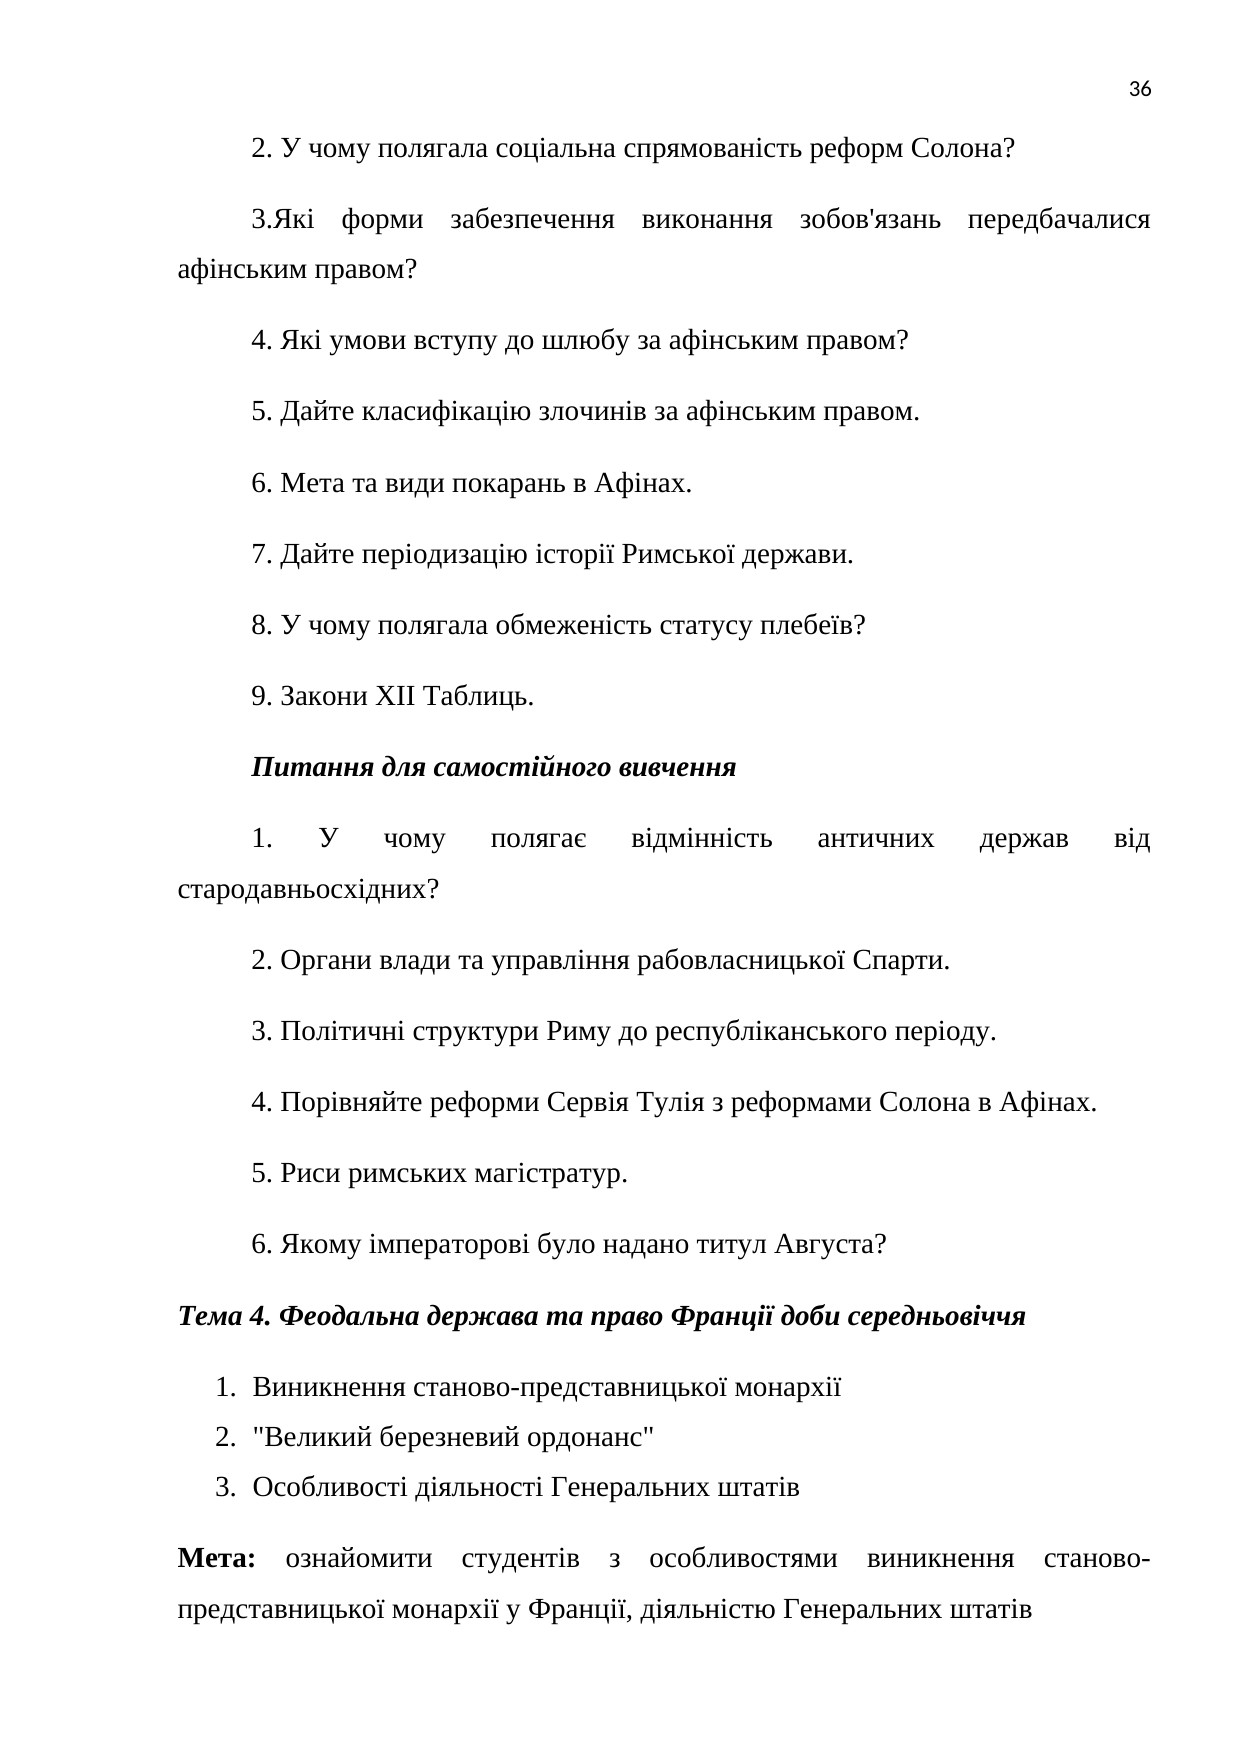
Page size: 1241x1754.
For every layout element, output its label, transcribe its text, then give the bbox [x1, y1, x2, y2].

text Питання для самостійного вивчення [177, 749, 1152, 783]
text Тема 4. Феодальна держава та право Франції доби середньовіччя [177, 1298, 1152, 1331]
text 5. Дайте класифікацію злочинів за афінським правом. [177, 393, 1152, 427]
text 3.Які форми забезпечення виконання зобов'язань передбачалися афінським правом? [177, 201, 1152, 285]
text 4. Які умови вступу до шлюбу за афінським правом? [177, 322, 1152, 356]
text 9. Закони XII Таблиць. [177, 678, 1152, 712]
text 6. Мета та види покарань в Афінах. [177, 465, 1152, 498]
text 2. У чому полягала соціальна спрямованість реформ Солона? [177, 130, 1152, 163]
text 6. Якому імператорові було надано титул Августа? [177, 1226, 1152, 1260]
list "Великий березневий ордонанс" [215, 1419, 1152, 1453]
text 3. Політичні структури Риму до республіканського періоду. [177, 1013, 1152, 1047]
text 5. Риси римських магістратур. [177, 1155, 1152, 1189]
list Виникнення станово-представницької монархії [215, 1369, 1152, 1402]
text 1. У чому полягає відмінність античних держав від стародавньосхідних? [177, 820, 1152, 904]
text 4. Порівняйте реформи Сервія Тулія з реформами Солона в Афінах. [177, 1084, 1152, 1118]
text 8. У чому полягала обмеженість статусу плебеїв? [177, 607, 1152, 641]
list Особливості діяльності Генеральних штатів [215, 1469, 1152, 1503]
text 7. Дайте періодизацію історії Римської держави. [177, 536, 1152, 569]
text Мета: ознайомити студентів з особливостями виникнення станово-представницької монархії у Франції, діяльністю Генеральних штатів [177, 1541, 1152, 1624]
text 2. Органи влади та управління рабовласницької Спарти. [177, 942, 1152, 975]
